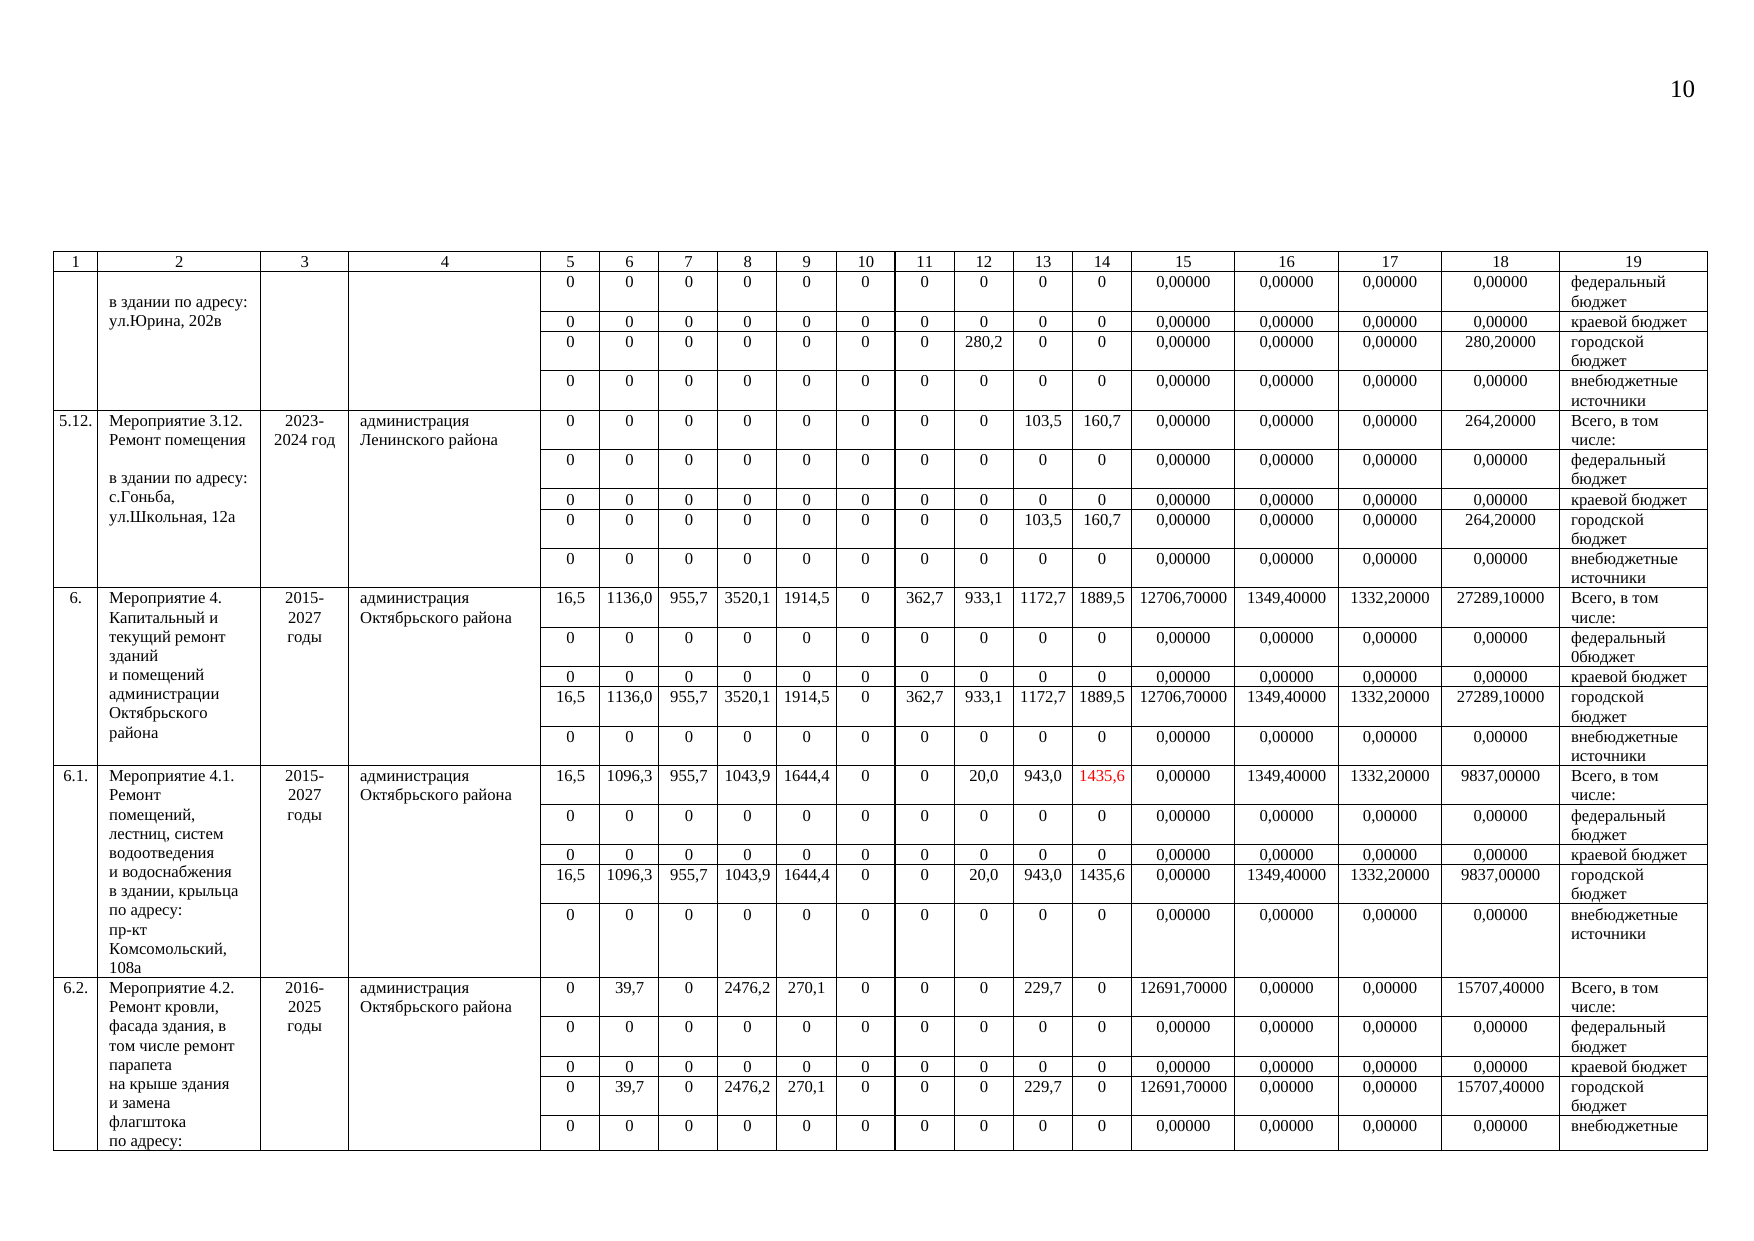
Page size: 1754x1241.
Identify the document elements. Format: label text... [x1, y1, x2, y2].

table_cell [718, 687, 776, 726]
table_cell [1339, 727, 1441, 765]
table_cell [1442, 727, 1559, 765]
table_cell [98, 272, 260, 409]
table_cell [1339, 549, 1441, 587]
table_header 16 [1235, 252, 1338, 271]
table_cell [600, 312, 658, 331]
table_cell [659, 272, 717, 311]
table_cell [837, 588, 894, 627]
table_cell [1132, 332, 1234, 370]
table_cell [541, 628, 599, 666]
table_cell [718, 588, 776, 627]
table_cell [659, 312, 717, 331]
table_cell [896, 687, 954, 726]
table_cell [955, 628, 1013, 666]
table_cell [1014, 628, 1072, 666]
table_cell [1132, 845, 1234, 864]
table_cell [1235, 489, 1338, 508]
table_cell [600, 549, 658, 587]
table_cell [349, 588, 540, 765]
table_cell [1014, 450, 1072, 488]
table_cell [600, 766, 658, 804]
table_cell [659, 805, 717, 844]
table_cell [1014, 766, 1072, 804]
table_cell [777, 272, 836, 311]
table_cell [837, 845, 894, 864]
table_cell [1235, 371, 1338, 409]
table_header 11 [896, 252, 954, 271]
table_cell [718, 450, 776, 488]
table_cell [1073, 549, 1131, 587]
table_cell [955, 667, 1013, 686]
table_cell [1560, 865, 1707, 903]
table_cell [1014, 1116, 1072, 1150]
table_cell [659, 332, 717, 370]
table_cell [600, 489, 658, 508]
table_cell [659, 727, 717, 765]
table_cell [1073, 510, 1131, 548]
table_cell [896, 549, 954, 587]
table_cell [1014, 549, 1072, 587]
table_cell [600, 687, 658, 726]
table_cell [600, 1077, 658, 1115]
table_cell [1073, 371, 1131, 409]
table_header 5 [541, 252, 599, 271]
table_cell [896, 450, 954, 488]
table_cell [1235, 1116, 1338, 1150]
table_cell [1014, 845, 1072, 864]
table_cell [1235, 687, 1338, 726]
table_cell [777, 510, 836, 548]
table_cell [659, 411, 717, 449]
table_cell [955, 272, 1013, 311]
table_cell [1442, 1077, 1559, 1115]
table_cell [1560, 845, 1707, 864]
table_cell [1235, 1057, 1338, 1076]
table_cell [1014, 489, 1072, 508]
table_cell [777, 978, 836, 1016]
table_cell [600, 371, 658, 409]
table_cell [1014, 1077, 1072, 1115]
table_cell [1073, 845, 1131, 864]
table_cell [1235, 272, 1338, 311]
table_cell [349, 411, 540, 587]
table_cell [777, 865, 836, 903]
table_header 1 [54, 252, 97, 271]
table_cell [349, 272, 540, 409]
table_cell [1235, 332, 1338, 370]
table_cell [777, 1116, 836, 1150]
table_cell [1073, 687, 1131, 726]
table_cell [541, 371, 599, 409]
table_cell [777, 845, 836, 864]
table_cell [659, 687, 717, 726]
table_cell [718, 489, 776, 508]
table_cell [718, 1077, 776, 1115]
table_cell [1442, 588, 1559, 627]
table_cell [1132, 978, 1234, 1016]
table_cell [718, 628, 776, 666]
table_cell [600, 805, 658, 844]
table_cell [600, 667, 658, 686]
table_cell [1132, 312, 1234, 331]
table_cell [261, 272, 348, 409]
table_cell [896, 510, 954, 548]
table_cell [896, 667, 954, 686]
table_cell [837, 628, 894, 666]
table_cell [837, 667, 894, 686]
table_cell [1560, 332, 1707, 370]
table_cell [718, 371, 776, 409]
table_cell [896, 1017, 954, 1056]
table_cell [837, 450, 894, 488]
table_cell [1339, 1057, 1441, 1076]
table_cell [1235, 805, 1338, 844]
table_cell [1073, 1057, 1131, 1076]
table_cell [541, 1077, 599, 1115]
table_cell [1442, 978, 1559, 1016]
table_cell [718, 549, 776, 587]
table_header 6 [600, 252, 658, 271]
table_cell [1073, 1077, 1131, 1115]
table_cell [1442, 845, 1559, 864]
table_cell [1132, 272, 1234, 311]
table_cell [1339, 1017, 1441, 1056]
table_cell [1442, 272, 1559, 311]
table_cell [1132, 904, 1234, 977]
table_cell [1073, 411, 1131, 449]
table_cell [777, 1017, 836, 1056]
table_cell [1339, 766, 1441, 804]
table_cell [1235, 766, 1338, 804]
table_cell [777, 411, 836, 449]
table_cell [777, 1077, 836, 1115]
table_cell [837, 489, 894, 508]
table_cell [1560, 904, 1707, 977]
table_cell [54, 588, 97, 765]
table_header 7 [659, 252, 717, 271]
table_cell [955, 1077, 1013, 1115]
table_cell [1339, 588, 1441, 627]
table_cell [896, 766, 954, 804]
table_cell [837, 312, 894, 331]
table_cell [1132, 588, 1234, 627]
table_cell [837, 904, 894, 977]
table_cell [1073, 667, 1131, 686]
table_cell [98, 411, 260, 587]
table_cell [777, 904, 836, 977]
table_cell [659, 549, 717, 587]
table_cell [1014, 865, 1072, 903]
table_header 9 [777, 252, 836, 271]
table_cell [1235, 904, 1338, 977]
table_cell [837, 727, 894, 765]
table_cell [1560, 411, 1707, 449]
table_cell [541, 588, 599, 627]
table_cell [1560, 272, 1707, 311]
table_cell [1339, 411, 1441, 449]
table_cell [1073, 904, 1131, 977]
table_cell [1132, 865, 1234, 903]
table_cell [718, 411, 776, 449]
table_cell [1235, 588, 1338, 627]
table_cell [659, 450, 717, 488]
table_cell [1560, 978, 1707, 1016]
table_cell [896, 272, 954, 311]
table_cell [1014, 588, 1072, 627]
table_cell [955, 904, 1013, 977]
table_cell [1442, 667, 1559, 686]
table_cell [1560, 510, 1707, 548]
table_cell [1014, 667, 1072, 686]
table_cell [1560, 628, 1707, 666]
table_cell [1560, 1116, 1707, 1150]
table_header 10 [837, 252, 894, 271]
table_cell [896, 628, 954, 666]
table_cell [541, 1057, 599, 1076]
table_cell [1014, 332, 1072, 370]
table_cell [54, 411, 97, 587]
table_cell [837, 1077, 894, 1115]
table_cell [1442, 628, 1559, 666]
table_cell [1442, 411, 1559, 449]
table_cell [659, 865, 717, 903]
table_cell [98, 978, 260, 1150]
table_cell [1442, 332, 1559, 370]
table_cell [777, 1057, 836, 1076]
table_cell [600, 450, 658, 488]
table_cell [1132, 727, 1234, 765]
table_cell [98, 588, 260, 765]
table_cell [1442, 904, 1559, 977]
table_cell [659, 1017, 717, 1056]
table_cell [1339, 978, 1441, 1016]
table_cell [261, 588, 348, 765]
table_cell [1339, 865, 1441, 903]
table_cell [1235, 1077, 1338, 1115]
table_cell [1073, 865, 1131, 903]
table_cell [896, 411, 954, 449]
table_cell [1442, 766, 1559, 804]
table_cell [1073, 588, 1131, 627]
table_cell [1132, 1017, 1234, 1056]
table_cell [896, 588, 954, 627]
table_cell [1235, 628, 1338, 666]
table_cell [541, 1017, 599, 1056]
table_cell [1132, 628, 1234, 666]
table_header 19 [1560, 252, 1707, 271]
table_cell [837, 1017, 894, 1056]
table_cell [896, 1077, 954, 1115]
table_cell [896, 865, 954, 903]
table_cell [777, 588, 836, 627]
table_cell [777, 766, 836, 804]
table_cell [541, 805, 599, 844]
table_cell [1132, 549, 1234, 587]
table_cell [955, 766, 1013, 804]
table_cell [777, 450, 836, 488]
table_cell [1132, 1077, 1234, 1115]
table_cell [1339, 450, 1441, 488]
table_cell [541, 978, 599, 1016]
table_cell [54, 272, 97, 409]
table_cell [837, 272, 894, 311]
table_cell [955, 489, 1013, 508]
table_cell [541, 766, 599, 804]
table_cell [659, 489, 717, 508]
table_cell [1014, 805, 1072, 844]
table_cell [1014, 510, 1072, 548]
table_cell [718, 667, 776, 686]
table_header 14 [1073, 252, 1131, 271]
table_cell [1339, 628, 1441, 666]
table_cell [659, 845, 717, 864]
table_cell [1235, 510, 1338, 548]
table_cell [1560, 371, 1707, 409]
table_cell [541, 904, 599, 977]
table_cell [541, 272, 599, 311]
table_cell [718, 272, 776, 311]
table_header 15 [1132, 252, 1234, 271]
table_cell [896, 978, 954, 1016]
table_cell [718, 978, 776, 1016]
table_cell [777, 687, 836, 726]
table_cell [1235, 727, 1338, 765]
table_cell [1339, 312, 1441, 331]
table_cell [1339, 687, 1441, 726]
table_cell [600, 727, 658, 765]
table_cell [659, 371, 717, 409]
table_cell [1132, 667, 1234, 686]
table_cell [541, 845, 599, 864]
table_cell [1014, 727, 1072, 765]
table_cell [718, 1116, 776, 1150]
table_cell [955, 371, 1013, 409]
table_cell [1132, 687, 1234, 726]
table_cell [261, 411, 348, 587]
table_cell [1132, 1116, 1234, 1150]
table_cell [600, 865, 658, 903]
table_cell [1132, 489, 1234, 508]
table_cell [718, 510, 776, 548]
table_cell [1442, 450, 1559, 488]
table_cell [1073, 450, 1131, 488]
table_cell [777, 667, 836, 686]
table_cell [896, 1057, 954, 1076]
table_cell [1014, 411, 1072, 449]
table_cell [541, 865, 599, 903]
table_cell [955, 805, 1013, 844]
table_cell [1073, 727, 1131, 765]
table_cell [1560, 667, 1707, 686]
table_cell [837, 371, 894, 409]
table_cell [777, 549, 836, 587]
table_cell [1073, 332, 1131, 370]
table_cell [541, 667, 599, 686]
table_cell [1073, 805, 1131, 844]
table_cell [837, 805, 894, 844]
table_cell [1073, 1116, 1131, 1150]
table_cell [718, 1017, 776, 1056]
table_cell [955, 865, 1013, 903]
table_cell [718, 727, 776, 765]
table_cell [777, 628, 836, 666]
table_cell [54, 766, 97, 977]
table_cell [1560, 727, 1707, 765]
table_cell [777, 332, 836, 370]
table_header 12 [955, 252, 1013, 271]
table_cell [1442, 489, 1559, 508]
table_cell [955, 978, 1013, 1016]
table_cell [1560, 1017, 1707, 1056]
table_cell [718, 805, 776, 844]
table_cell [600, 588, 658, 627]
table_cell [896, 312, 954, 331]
table_header 17 [1339, 252, 1441, 271]
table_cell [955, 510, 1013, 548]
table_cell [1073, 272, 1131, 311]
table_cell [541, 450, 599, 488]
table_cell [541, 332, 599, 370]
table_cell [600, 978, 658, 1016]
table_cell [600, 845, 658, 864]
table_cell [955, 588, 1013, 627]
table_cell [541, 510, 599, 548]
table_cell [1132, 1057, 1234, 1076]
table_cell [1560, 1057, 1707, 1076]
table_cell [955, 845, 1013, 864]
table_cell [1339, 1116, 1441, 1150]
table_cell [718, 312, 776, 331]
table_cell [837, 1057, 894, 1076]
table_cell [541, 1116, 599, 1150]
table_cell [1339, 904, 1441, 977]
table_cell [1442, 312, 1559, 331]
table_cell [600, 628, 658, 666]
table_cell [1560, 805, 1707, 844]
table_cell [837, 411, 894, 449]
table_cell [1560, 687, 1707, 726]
table_header 4 [349, 252, 540, 271]
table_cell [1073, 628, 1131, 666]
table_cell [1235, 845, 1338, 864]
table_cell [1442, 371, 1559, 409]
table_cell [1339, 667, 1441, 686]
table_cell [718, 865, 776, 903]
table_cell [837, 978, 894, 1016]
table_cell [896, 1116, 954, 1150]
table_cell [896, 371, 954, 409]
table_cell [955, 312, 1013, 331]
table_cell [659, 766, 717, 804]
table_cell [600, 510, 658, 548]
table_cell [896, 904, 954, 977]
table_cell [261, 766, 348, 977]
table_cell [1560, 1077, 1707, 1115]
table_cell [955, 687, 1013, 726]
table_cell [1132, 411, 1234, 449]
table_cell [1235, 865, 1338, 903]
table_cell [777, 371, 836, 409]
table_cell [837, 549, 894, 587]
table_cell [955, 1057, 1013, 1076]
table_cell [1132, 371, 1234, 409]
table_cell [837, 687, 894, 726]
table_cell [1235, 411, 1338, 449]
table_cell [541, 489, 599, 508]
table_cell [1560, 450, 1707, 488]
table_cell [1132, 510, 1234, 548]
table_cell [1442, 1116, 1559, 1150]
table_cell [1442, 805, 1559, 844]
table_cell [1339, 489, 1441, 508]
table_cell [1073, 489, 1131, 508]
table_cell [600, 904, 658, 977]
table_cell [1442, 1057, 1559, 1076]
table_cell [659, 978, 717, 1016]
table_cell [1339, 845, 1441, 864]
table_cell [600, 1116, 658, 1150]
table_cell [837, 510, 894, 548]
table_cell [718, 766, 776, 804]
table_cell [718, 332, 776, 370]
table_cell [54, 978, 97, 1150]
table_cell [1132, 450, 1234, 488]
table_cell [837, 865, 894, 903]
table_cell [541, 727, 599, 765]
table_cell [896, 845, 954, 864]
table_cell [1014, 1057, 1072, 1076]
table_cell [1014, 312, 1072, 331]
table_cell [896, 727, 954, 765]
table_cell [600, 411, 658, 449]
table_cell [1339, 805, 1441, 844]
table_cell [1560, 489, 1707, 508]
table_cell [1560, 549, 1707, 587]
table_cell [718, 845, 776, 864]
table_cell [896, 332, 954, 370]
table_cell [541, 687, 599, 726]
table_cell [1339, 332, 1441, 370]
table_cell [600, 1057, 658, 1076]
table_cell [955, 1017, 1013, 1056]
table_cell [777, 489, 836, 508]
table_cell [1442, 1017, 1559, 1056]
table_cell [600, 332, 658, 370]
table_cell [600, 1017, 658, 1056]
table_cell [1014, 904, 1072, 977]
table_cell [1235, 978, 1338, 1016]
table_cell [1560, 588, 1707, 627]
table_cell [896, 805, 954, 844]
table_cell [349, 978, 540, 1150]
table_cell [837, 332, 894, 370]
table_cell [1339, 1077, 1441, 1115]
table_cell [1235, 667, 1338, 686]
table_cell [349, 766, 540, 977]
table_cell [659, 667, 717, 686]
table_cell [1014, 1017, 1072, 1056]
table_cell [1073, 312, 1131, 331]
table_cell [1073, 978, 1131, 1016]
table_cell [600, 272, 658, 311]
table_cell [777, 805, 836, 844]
table_header 2 [98, 252, 260, 271]
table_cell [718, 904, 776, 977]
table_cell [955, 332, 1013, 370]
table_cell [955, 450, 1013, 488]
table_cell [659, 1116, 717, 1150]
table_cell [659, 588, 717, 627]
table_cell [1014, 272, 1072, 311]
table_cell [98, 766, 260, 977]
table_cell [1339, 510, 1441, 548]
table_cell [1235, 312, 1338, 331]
table_header 13 [1014, 252, 1072, 271]
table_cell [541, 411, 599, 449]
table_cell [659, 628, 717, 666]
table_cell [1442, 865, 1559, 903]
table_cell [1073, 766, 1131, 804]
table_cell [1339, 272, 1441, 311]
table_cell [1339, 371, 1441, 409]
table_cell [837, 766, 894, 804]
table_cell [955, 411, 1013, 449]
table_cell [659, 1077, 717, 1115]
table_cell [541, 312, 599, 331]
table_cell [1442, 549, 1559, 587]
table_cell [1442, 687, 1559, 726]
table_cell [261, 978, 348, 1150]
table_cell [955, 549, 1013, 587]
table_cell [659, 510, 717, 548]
table_header 3 [261, 252, 348, 271]
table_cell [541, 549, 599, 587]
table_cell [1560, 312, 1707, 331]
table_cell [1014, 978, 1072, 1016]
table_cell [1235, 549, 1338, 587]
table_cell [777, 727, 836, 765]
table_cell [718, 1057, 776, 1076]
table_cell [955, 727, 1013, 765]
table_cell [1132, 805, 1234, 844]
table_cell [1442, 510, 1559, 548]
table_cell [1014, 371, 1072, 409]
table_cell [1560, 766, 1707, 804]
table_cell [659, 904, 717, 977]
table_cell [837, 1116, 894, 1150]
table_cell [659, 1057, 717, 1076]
table_header 8 [718, 252, 776, 271]
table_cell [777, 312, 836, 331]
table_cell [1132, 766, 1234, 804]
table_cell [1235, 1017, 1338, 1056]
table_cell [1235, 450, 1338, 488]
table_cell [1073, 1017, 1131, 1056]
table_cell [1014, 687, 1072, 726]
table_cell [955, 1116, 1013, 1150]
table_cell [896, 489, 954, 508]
table_header 18 [1442, 252, 1559, 271]
